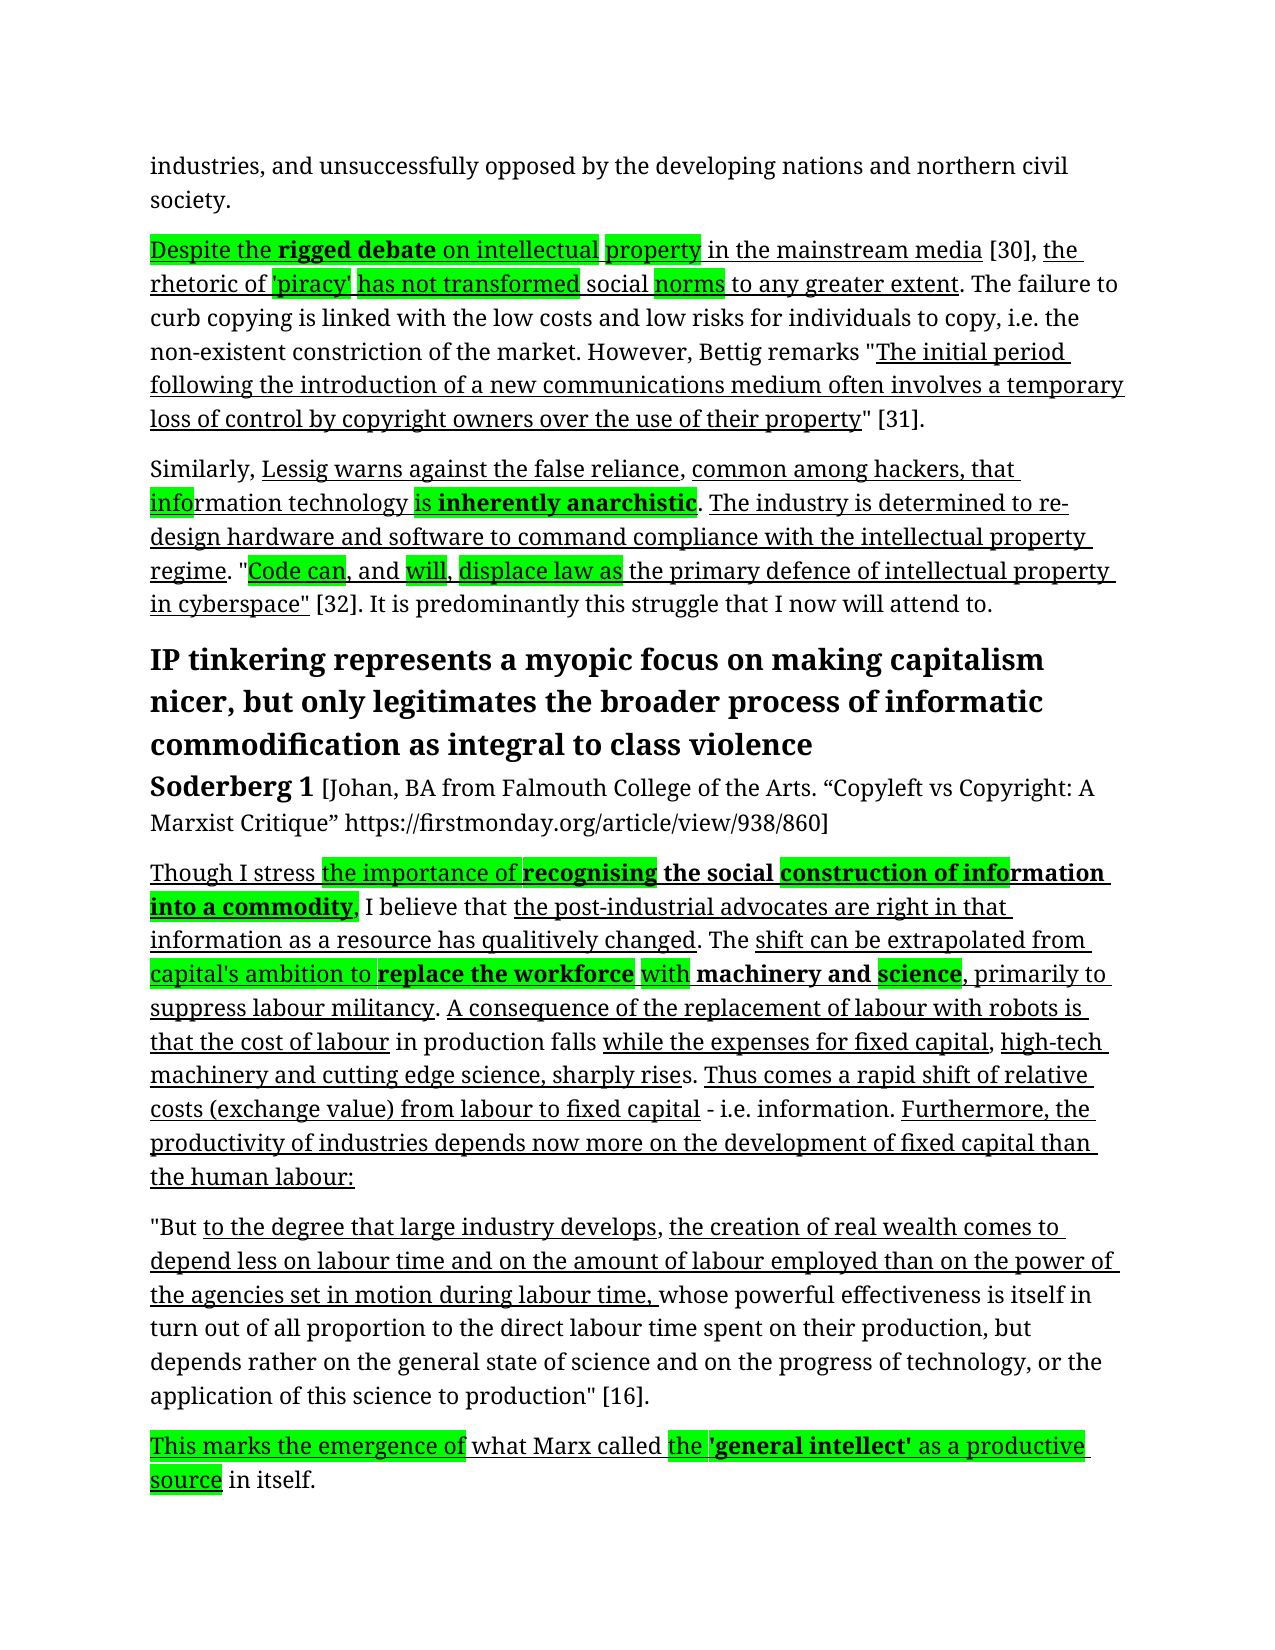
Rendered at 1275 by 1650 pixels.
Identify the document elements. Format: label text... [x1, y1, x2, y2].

text This marks the emergence of what Marx called the 'general intellect' as a productive source in itself. [150, 1430, 1125, 1495]
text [150, 150, 1125, 215]
text Despite the rigged debate on intellectual property in the mainstream media [30], the rhetoric of 'piracy' has not transformed social norms to any greater extent. The failure to curb copying is linked with the low costs and low risks for individuals to copy, i.e. the non-existent constriction of the market. However, Bettig remarks "The initial period following the introduction of a new communications medium often involves a temporary loss of control by copyright owners over the use of their property" [31]. [150, 234, 1125, 396]
text Soderberg 1 [Johan, BA from Falmouth College of the Arts. “Copyleft vs Copyright: A Marxist Critique” https://firstmonday.org/article/view/938/860] [150, 767, 1125, 838]
text Despite the rigged debate on intellectual property in the mainstream media [30], the rhetoric of 'piracy' has not transformed social norms to any greater extent. The failure to curb copying is linked with the low costs and low risks for individuals to copy, i.e. the non-existent constriction of the market. However, Bettig remarks "The initial period following the introduction of a new communications medium often involves a temporary loss of control by copyright owners over the use of their property" [31]. [150, 397, 1125, 434]
text Similarly, Lessig warns against the false reliance, common among hackers, that information technology is inherently anarchistic. The industry is determined to re-design hardware and software to command compliance with the intellectual property regime. "Code can, and will, displace law as the primary defence of intellectual property in cyberspace" [32]. It is predominantly this struggle that I now will attend to. [150, 453, 1125, 619]
text "But to the degree that large industry develops, the creation of real wealth comes to depend less on labour time and on the amount of labour employed than on the power of the agencies set in motion during labour time, whose powerful effectiveness is itself in turn out of all proportion to the direct labour time spent on their production, but depends rather on the general state of science and on the progress of technology, or the application of this science to production" [16]. [150, 1211, 1125, 1411]
text Though I stress the importance of recognising the social construction of information into a commodity, I believe that the post-industrial advocates are right in that information as a resource has qualitively changed. The shift can be extrapolated from capital's ambition to replace the workforce with machinery and science, primarily to suppress labour militancy. A consequence of the replacement of labour with robots is that the cost of labour in production falls while the expenses for fixed capital, high-tech machinery and cutting edge science, sharply rises. Thus comes a rapid shift of relative costs (exchange value) from labour to fixed capital - i.e. information. Furthermore, the productivity of industries depends now more on the development of fixed capital than the human labour: [150, 857, 1125, 1192]
subtitle IP tinkering represents a myopic focus on making capitalism nicer, but only legitimates the broader process of informatic commodification as integral to class violence [150, 639, 1125, 764]
